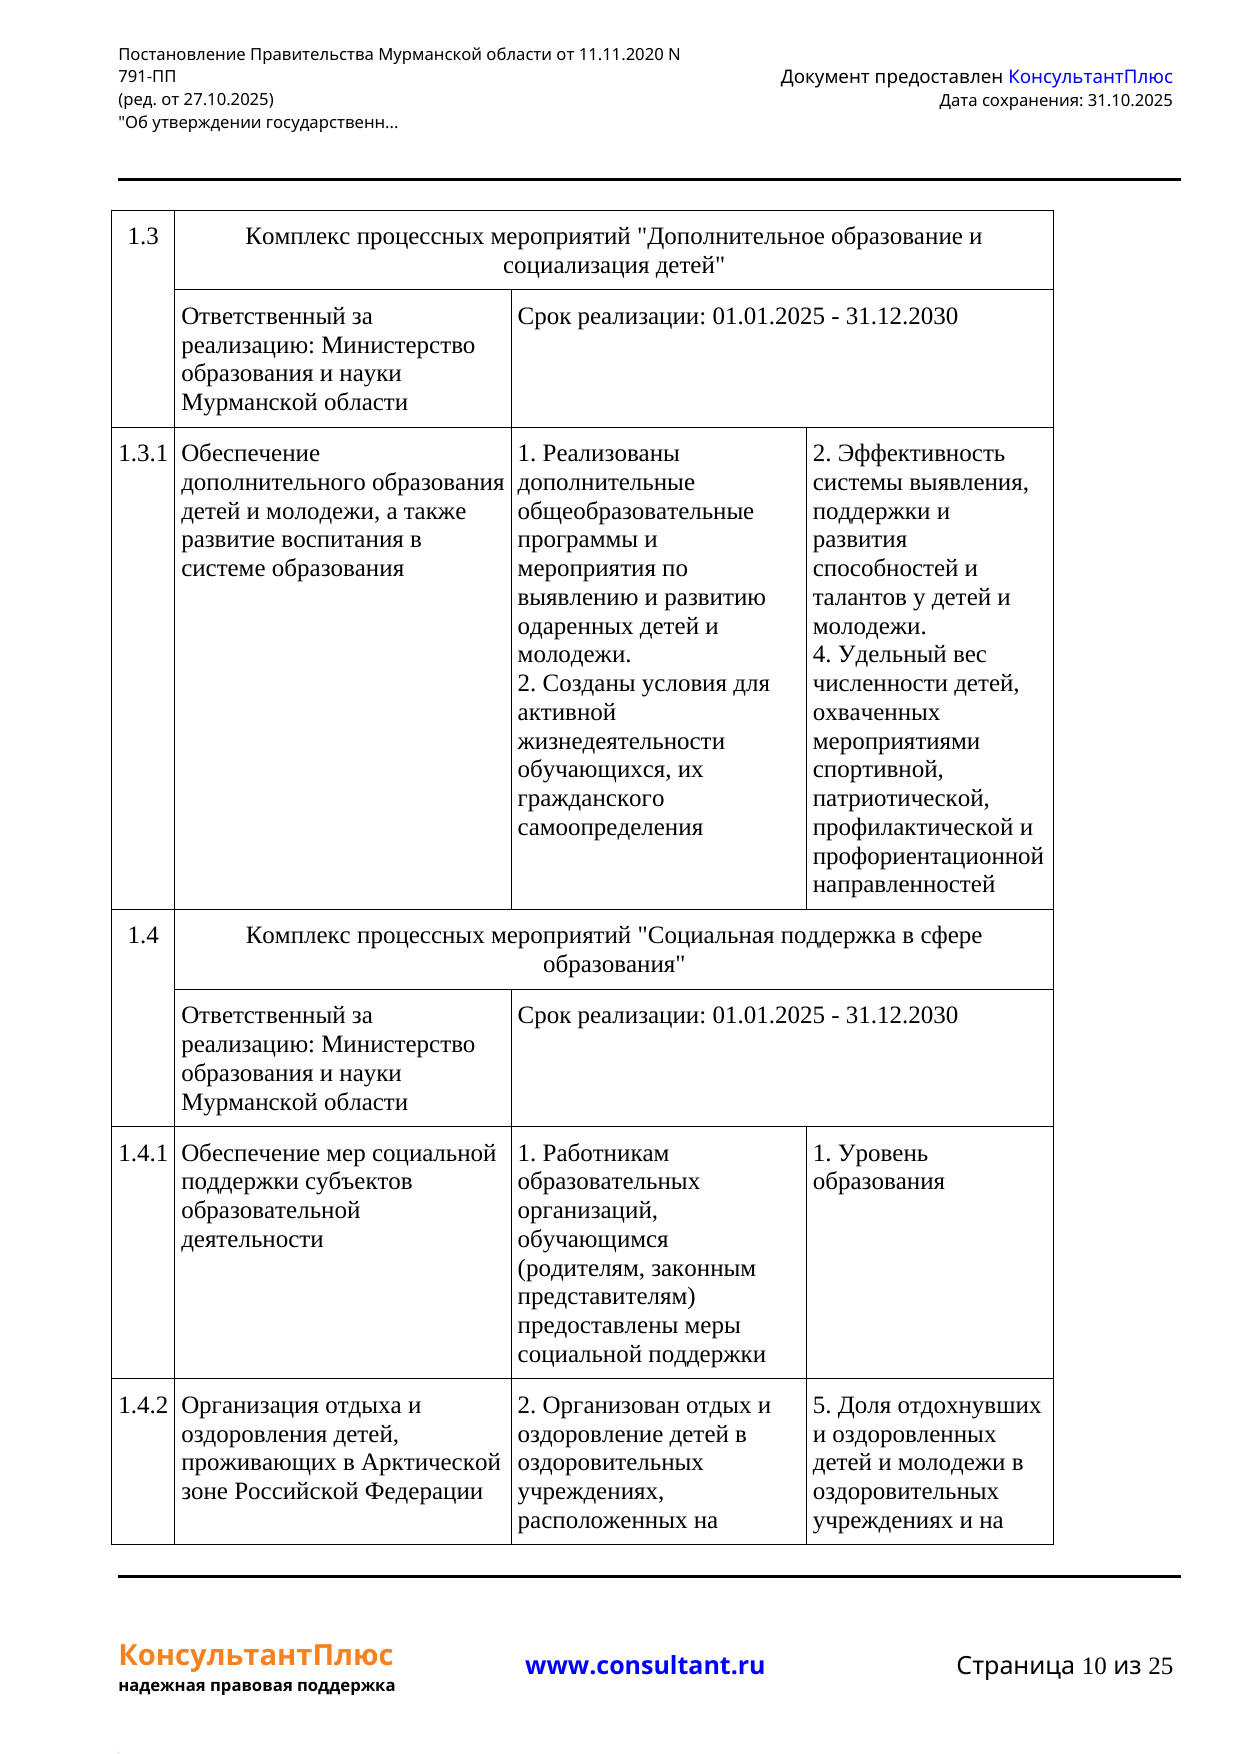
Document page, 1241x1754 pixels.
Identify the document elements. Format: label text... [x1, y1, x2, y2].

table_cell 1.4.1 [112, 1127, 174, 1378]
table_cell Срок реализации: 01.01.2025 - 31.12.2030 [512, 990, 1053, 1126]
table_cell 1.4.2 [112, 1379, 174, 1544]
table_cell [512, 1379, 806, 1544]
table_cell Комплекс процессных мероприятий "Социальная поддержка в сфере образования" [175, 910, 1053, 989]
table_cell Обеспечение мер социальной поддержки субъектов образовательной деятельности [175, 1127, 511, 1378]
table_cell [175, 1379, 511, 1544]
table_cell 1.3 [112, 211, 174, 427]
table_cell Срок реализации: 01.01.2025 - 31.12.2030 [512, 290, 1053, 427]
table_cell 2. Эффективность системы выявления, поддержки и развития способностей и талантов у детей и молодежи. 4. Удельный вес численности детей, охваченных мероприятиями спортивной, патриотической, профилактической и профориентационной направленностей [807, 428, 1053, 909]
table_cell 1. Работникам образовательных организаций, обучающимся (родителям, законным представителям) предоставлены меры социальной поддержки [512, 1127, 806, 1378]
table_cell 1. Уровень образования [807, 1127, 1053, 1378]
table_cell Ответственный за реализацию: Министерство образования и науки Мурманской области [175, 990, 511, 1126]
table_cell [807, 1379, 1053, 1544]
table_cell 1. Реализованы дополнительные общеобразовательные программы и мероприятия по выявлению и развитию одаренных детей и молодежи. 2. Созданы условия для активной жизнедеятельности обучающихся, их гражданского самоопределения [512, 428, 806, 909]
table_cell Ответственный за реализацию: Министерство образования и науки Мурманской области [175, 290, 511, 427]
table_cell Обеспечение дополнительного образования детей и молодежи, а также развитие воспитания в системе образования [175, 428, 511, 909]
table_cell 1.3.1 [112, 428, 174, 909]
table_cell 1.4 [112, 910, 174, 1126]
table_cell Комплекс процессных мероприятий "Дополнительное образование и социализация детей" [175, 211, 1053, 289]
